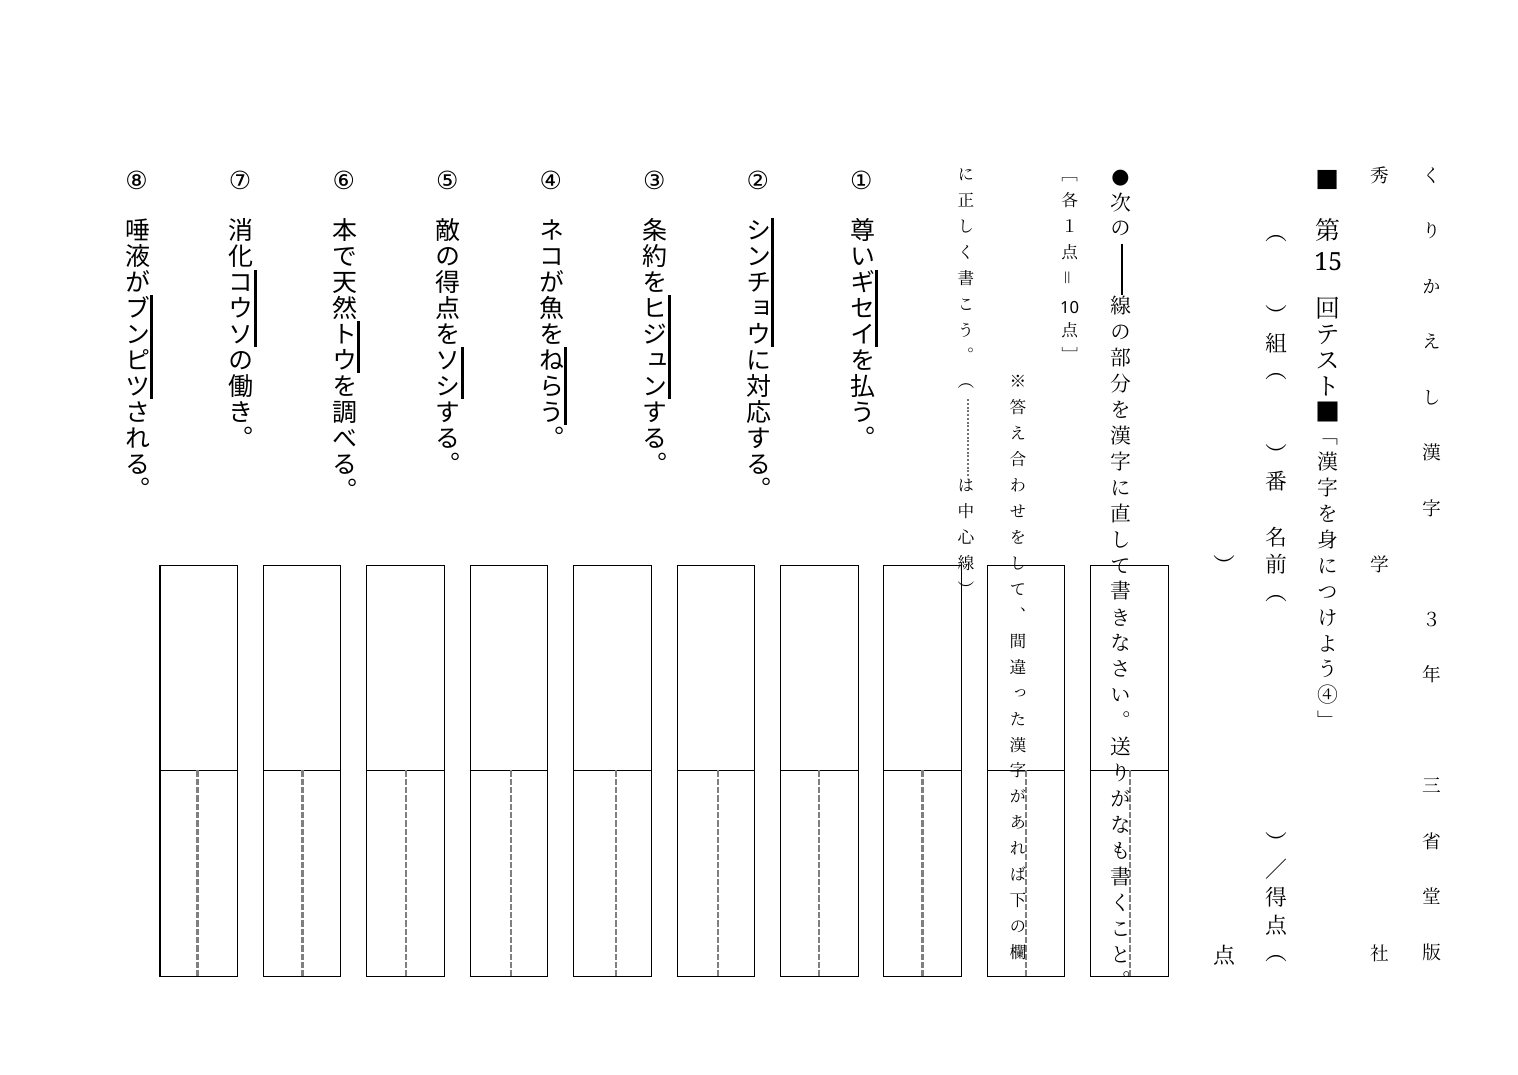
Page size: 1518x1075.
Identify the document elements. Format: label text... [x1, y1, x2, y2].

text ①尊いギセイを払う。 [836, 166, 888, 969]
text ■第15回テスト■「漢字を身につけよう④」 [1302, 166, 1354, 969]
text ※答え合わせをして、間違った漢字があれば下の欄に正しく書こう。（ は中心線） [940, 166, 1043, 969]
text ●次の 線の部分を漢字に直して書きなさい。送りがなも書くこと。［各１点＝10点］ [1043, 166, 1147, 969]
text ③条約をヒジュンする。 [629, 166, 681, 969]
text ⑥本で天然トウを調べる。 [319, 166, 371, 969]
text ④ネコが魚をねらう。 [526, 166, 578, 969]
text ⑦消化コウソの働き。 [215, 166, 267, 969]
text （ ）組（ ）番 名前（ ）／得点（ ）点 [1199, 166, 1302, 969]
text ⑧唾液がブンピツされる。 [112, 166, 163, 969]
text ②シンチョウに対応する。 [733, 166, 785, 969]
text ⑤敵の得点をソシする。 [422, 166, 474, 969]
text くりかえし漢字 ３年 三省堂版 秀学社 [1354, 166, 1458, 969]
